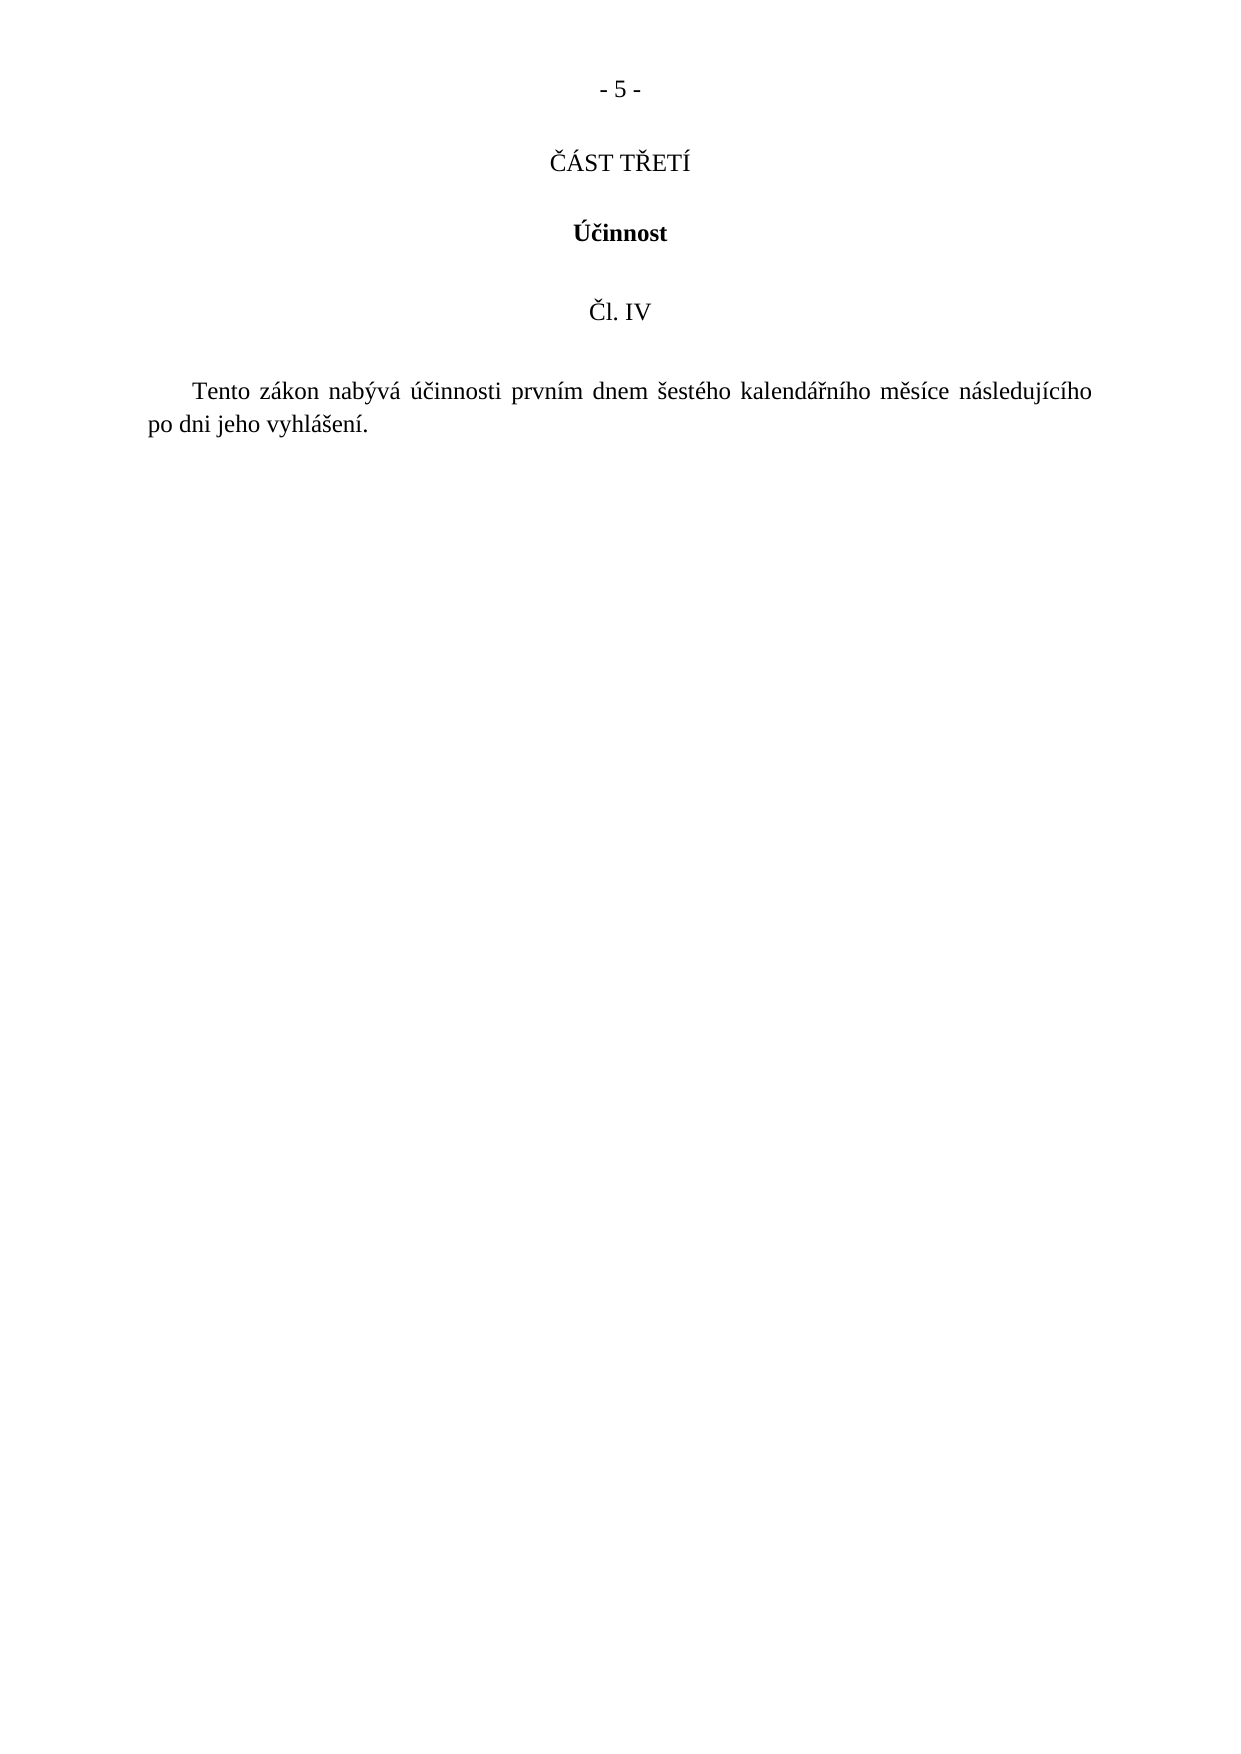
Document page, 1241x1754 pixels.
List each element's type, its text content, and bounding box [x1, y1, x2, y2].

text ČÁST TŘETÍ [148, 148, 1093, 176]
text Čl. IV [148, 297, 1093, 326]
text Tento zákon nabývá účinnosti prvním dnem šestého kalendářního měsíce následujícího po dni jeho vyhlášení. [148, 376, 1093, 438]
text Účinnost [148, 218, 1093, 247]
